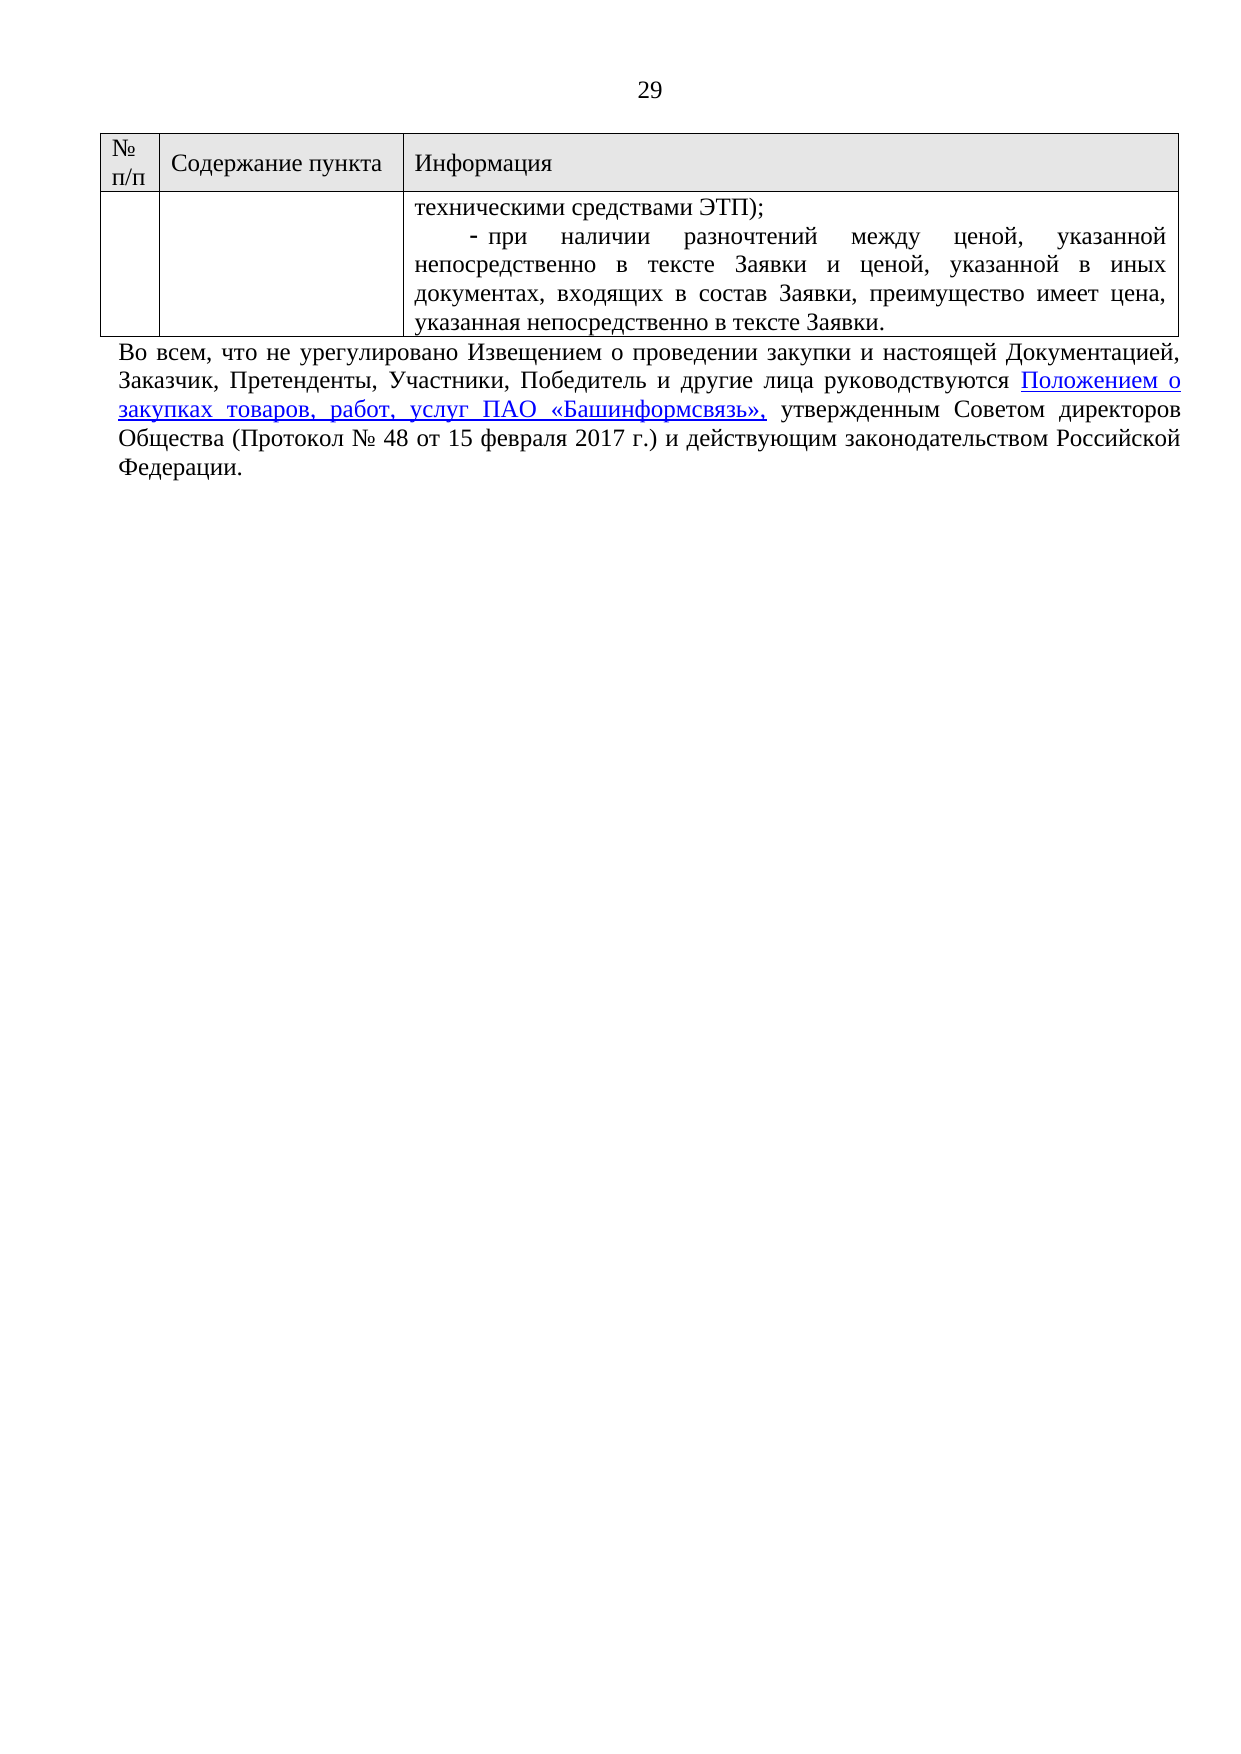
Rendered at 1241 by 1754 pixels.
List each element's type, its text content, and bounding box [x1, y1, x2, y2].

table_cell [101, 192, 159, 336]
table_header Информация [404, 134, 1178, 191]
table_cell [404, 192, 1178, 336]
table_header Содержание пункта [160, 134, 403, 191]
text Во всем, что не урегулировано Извещением о проведении закупки и настоящей Документацией, Заказчик, Претенденты, Участники, Победитель и другие лица руководствуются Положением о закупках товаров, работ, услуг ПАО «Башинформсвязь», утвержденным Советом директоров Общества (Протокол № 48 от 15 февраля 2017 г.) и действующим законодательством Российской Федерации. [118, 337, 1181, 481]
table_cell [160, 192, 403, 336]
table_header № п/п [101, 134, 159, 191]
